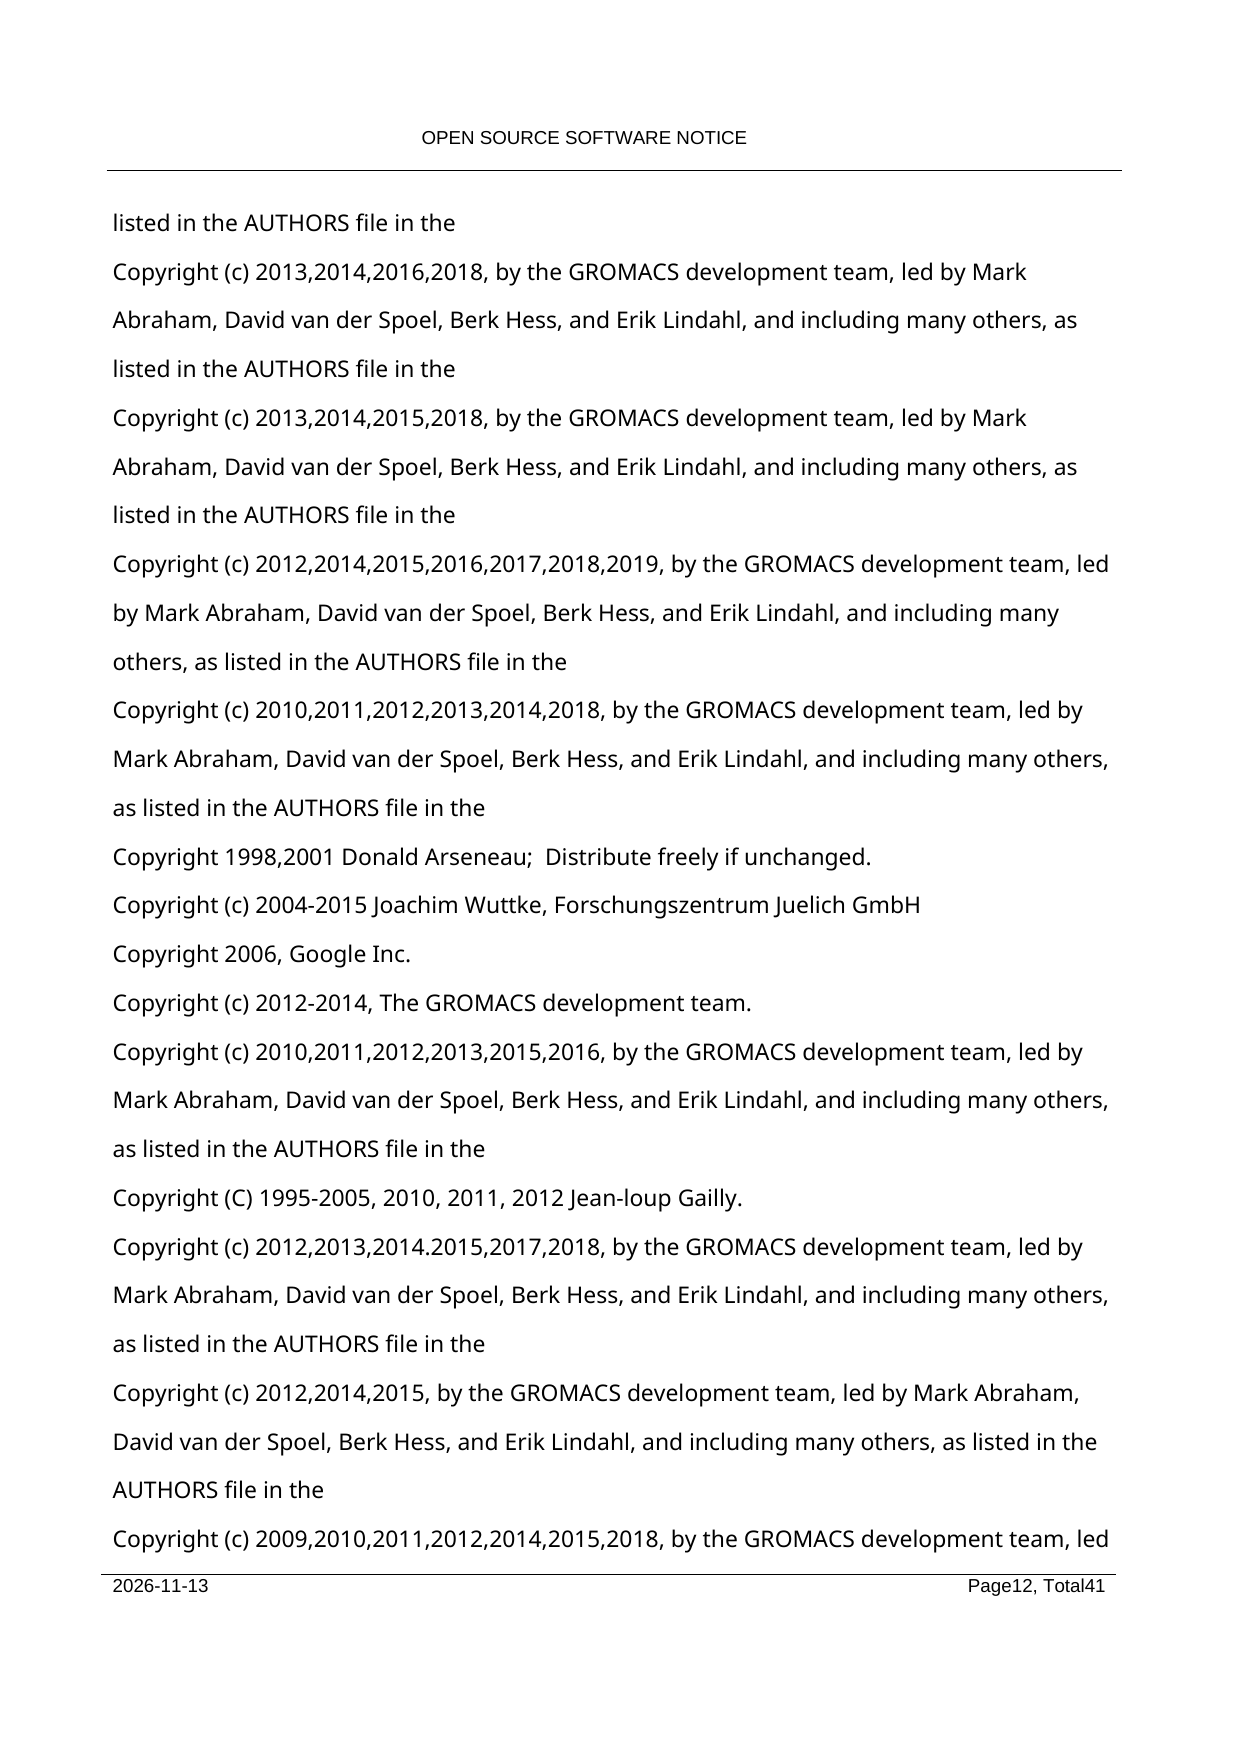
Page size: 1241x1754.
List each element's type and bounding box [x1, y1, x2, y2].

text [112, 206, 1128, 1555]
